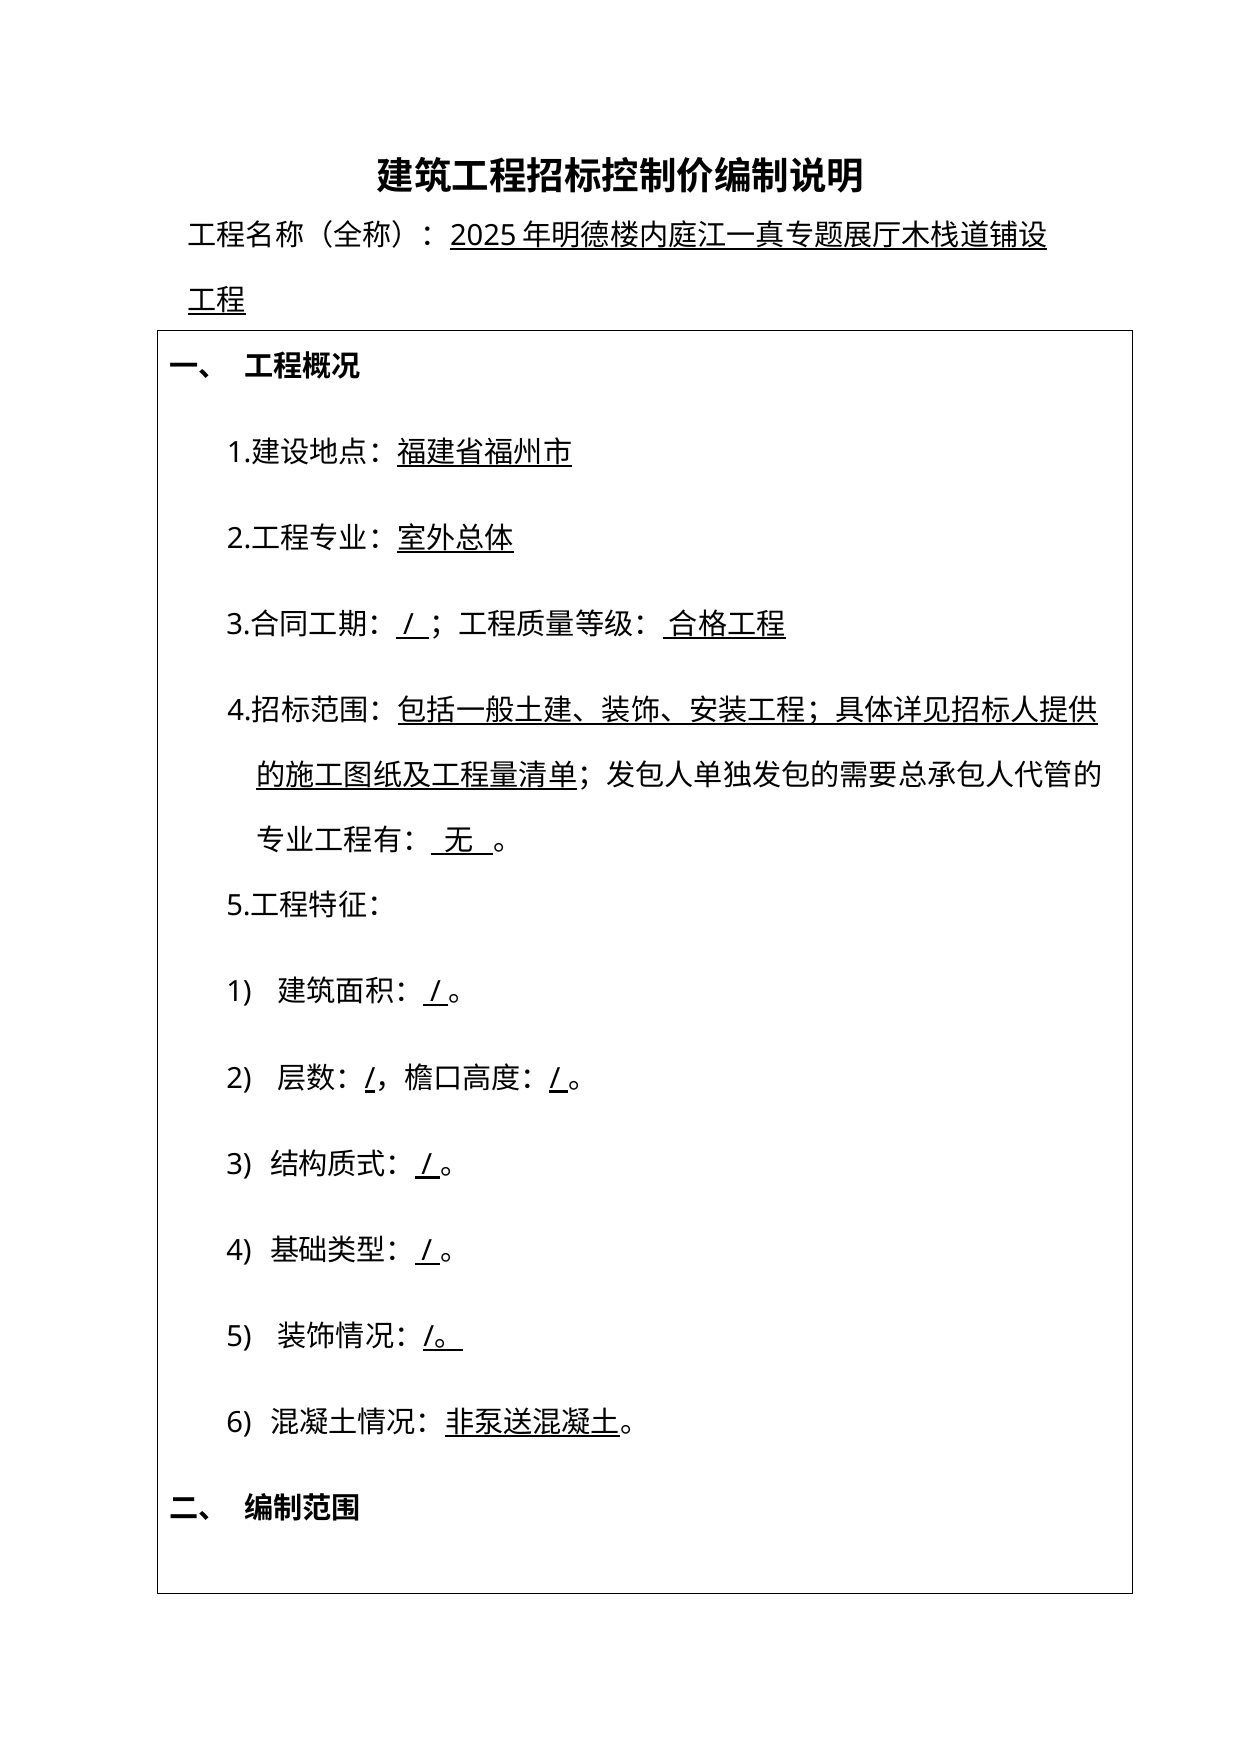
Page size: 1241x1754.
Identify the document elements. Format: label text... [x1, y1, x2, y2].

text 工程名称（全称）：2025年明德楼内庭江一真专题展厅木栈道铺设工程 [187, 200, 1053, 330]
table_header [158, 331, 1132, 1593]
text 建筑工程招标控制价编制说明 [187, 146, 1053, 200]
